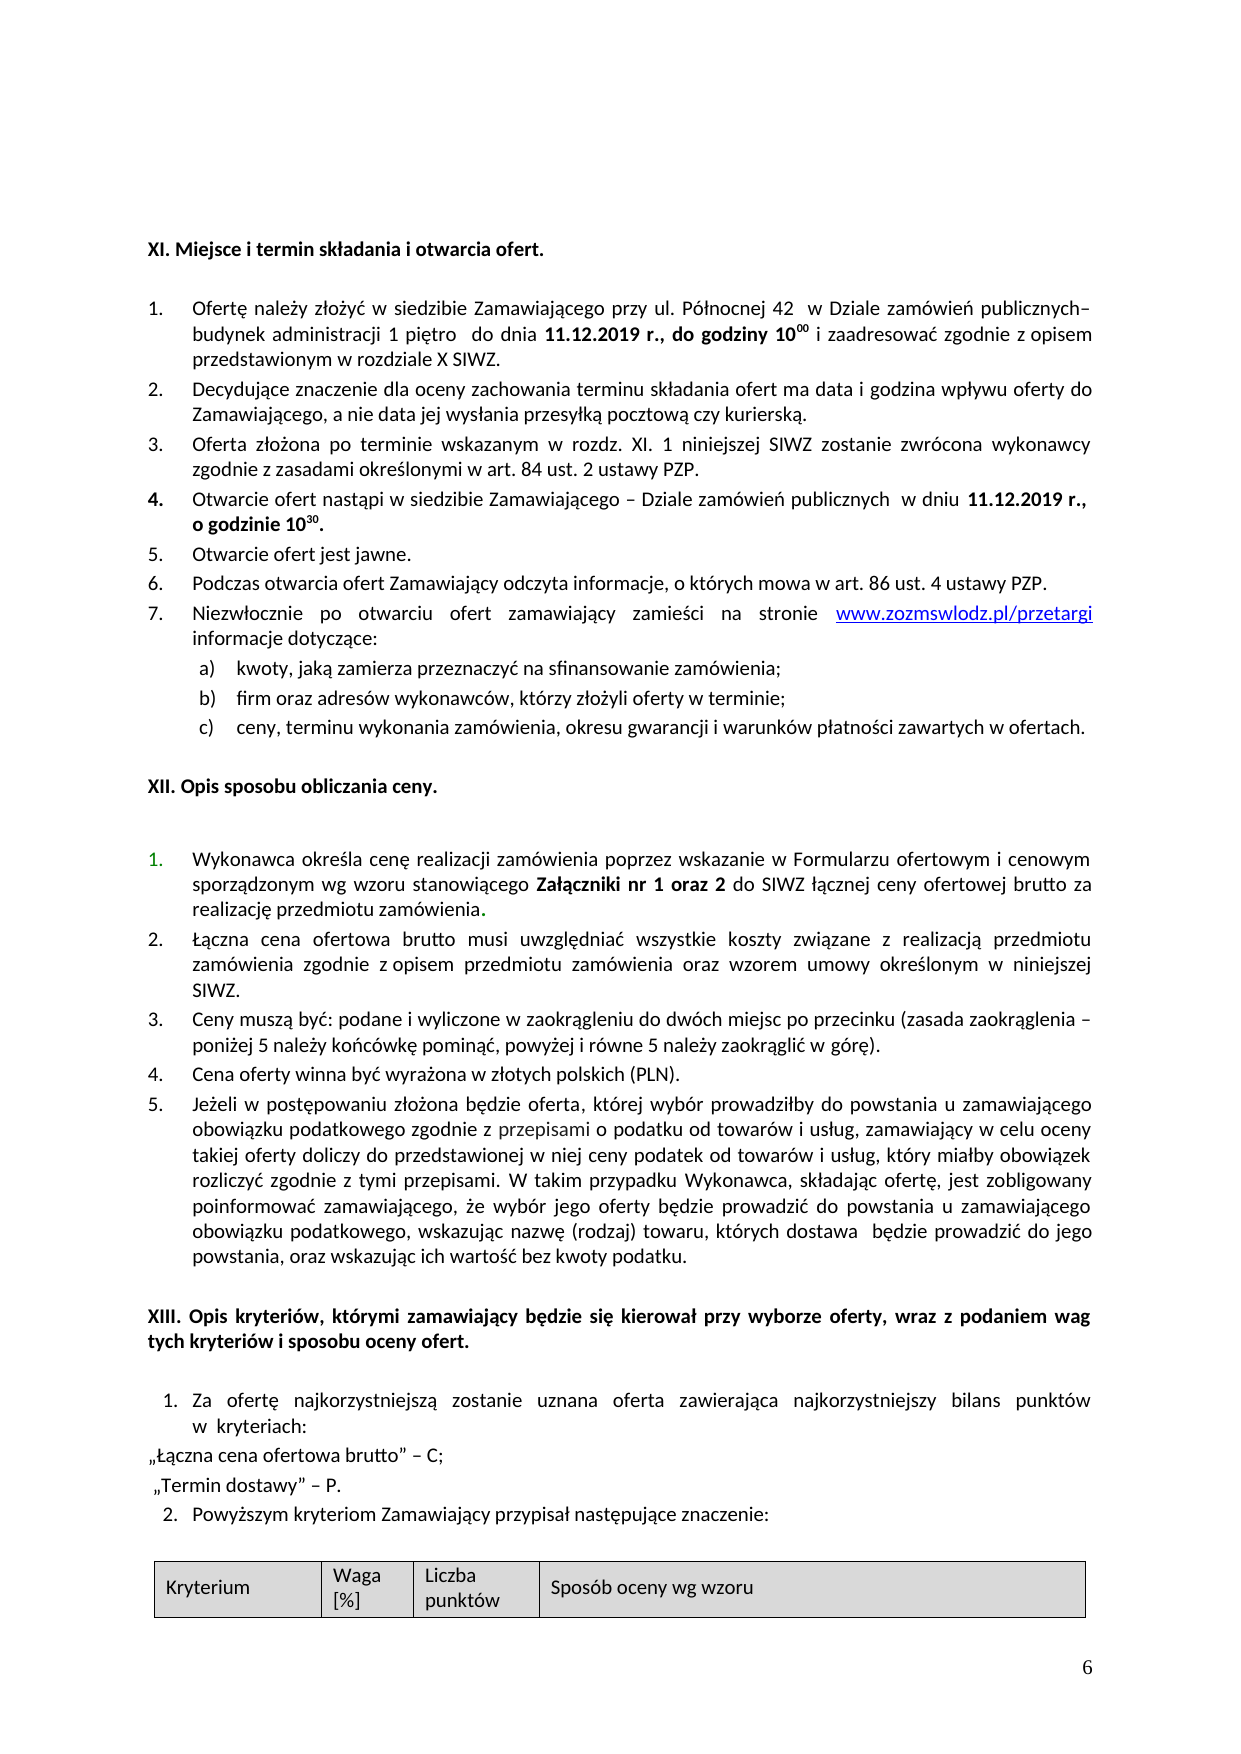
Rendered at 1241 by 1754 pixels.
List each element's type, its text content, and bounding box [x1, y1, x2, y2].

list Łączna cena ofertowa brutto musi uwzględniać wszystkie koszty związane z realizacją przedmiotu zamówienia zgodnie z opisem przedmiotu zamówienia oraz wzorem umowy określonym w niniejszej SIWZ. [148, 926, 1092, 1002]
list Ofertę należy złożyć w siedzibie Zamawiającego przy ul. Północnej 42 w Dziale zamówień publicznych– budynek administracji 1 piętro do dnia 11.12.2019 r., do godziny 1000 i zaadresować zgodnie z opisem przedstawionym w rozdziale X SIWZ. [148, 296, 1092, 372]
table_header Sposób oceny wg wzoru [540, 1562, 1085, 1617]
list Decydujące znaczenie dla oceny zachowania terminu składania ofert ma data i godzina wpływu oferty do Zamawiającego, a nie data jej wysłania przesyłką pocztową czy kurierską. [148, 376, 1092, 427]
list Podczas otwarcia ofert Zamawiający odczyta informacje, o których mowa w art. 86 ust. 4 ustawy PZP. [148, 571, 1092, 596]
list Cena oferty winna być wyrażona w złotych polskich (PLN). [148, 1062, 1092, 1087]
text „Termin dostawy” – P. [148, 1472, 1092, 1497]
list kwoty, jaką zamierza przeznaczyć na sfinansowanie zamówienia; [199, 655, 1092, 681]
table_header Kryterium [155, 1562, 321, 1617]
table_header Liczba punktów [414, 1562, 539, 1617]
text XI. Miejsce i termin składania i otwarcia ofert. [148, 236, 1092, 262]
list Otwarcie ofert nastąpi w siedzibie Zamawiającego – Dziale zamówień publicznych w dniu 11.12.2019 r., o godzinie 1030. [148, 486, 1092, 537]
list Powyższym kryteriom Zamawiający przypisał następujące znaczenie: [162, 1502, 1092, 1527]
text XII. Opis sposobu obliczania ceny. [148, 773, 1092, 799]
list Otwarcie ofert jest jawne. [148, 541, 1092, 566]
list Jeżeli w postępowaniu złożona będzie oferta, której wybór prowadziłby do powstania u zamawiającego obowiązku podatkowego zgodnie z przepisami o podatku od towarów i usług, zamawiający w celu oceny takiej oferty doliczy do przedstawionej w niej ceny podatek od towarów i usług, który miałby obowiązek rozliczyć zgodnie z tymi przepisami. W takim przypadku Wykonawca, składając ofertę, jest zobligowany poinformować zamawiającego, że wybór jego oferty będzie prowadzić do powstania u zamawiającego obowiązku podatkowego, wskazując nazwę (rodzaj) towaru, których dostawa będzie prowadzić do jego powstania, oraz wskazując ich wartość bez kwoty podatku. [148, 1091, 1092, 1269]
list ceny, terminu wykonania zamówienia, okresu gwarancji i warunków płatności zawartych w ofertach. [199, 714, 1092, 740]
list Wykonawca określa cenę realizacji zamówienia poprzez wskazanie w Formularzu ofertowym i cenowym sporządzonym wg wzoru stanowiącego Załączniki nr 1 oraz 2 do SIWZ łącznej ceny ofertowej brutto za realizację przedmiotu zamówienia. [148, 846, 1092, 922]
list Niezwłocznie po otwarciu ofert zamawiający zamieści na stronie www.zozmswlodz.pl/przetargi informacje dotyczące: [148, 600, 1092, 651]
list firm oraz adresów wykonawców, którzy złożyli oferty w terminie; [199, 685, 1092, 710]
text „Łączna cena ofertowa brutto” – C; [148, 1442, 1092, 1468]
list Ceny muszą być: podane i wyliczone w zaokrągleniu do dwóch miejsc po przecinku (zasada zaokrąglenia – poniżej 5 należy końcówkę pominąć, powyżej i równe 5 należy zaokrąglić w górę). [148, 1007, 1092, 1057]
table_header Waga [%] [322, 1562, 413, 1617]
list Oferta złożona po terminie wskazanym w rozdz. XI. 1 niniejszej SIWZ zostanie zwrócona wykonawcy zgodnie z zasadami określonymi w art. 84 ust. 2 ustawy PZP. [148, 431, 1092, 482]
list Za ofertę najkorzystniejszą zostanie uznana oferta zawierająca najkorzystniejszy bilans punktów w kryteriach: [162, 1387, 1092, 1438]
text XIII. Opis kryteriów, którymi zamawiający będzie się kierował przy wyborze oferty, wraz z podaniem wag tych kryteriów i sposobu oceny ofert. [148, 1303, 1092, 1354]
